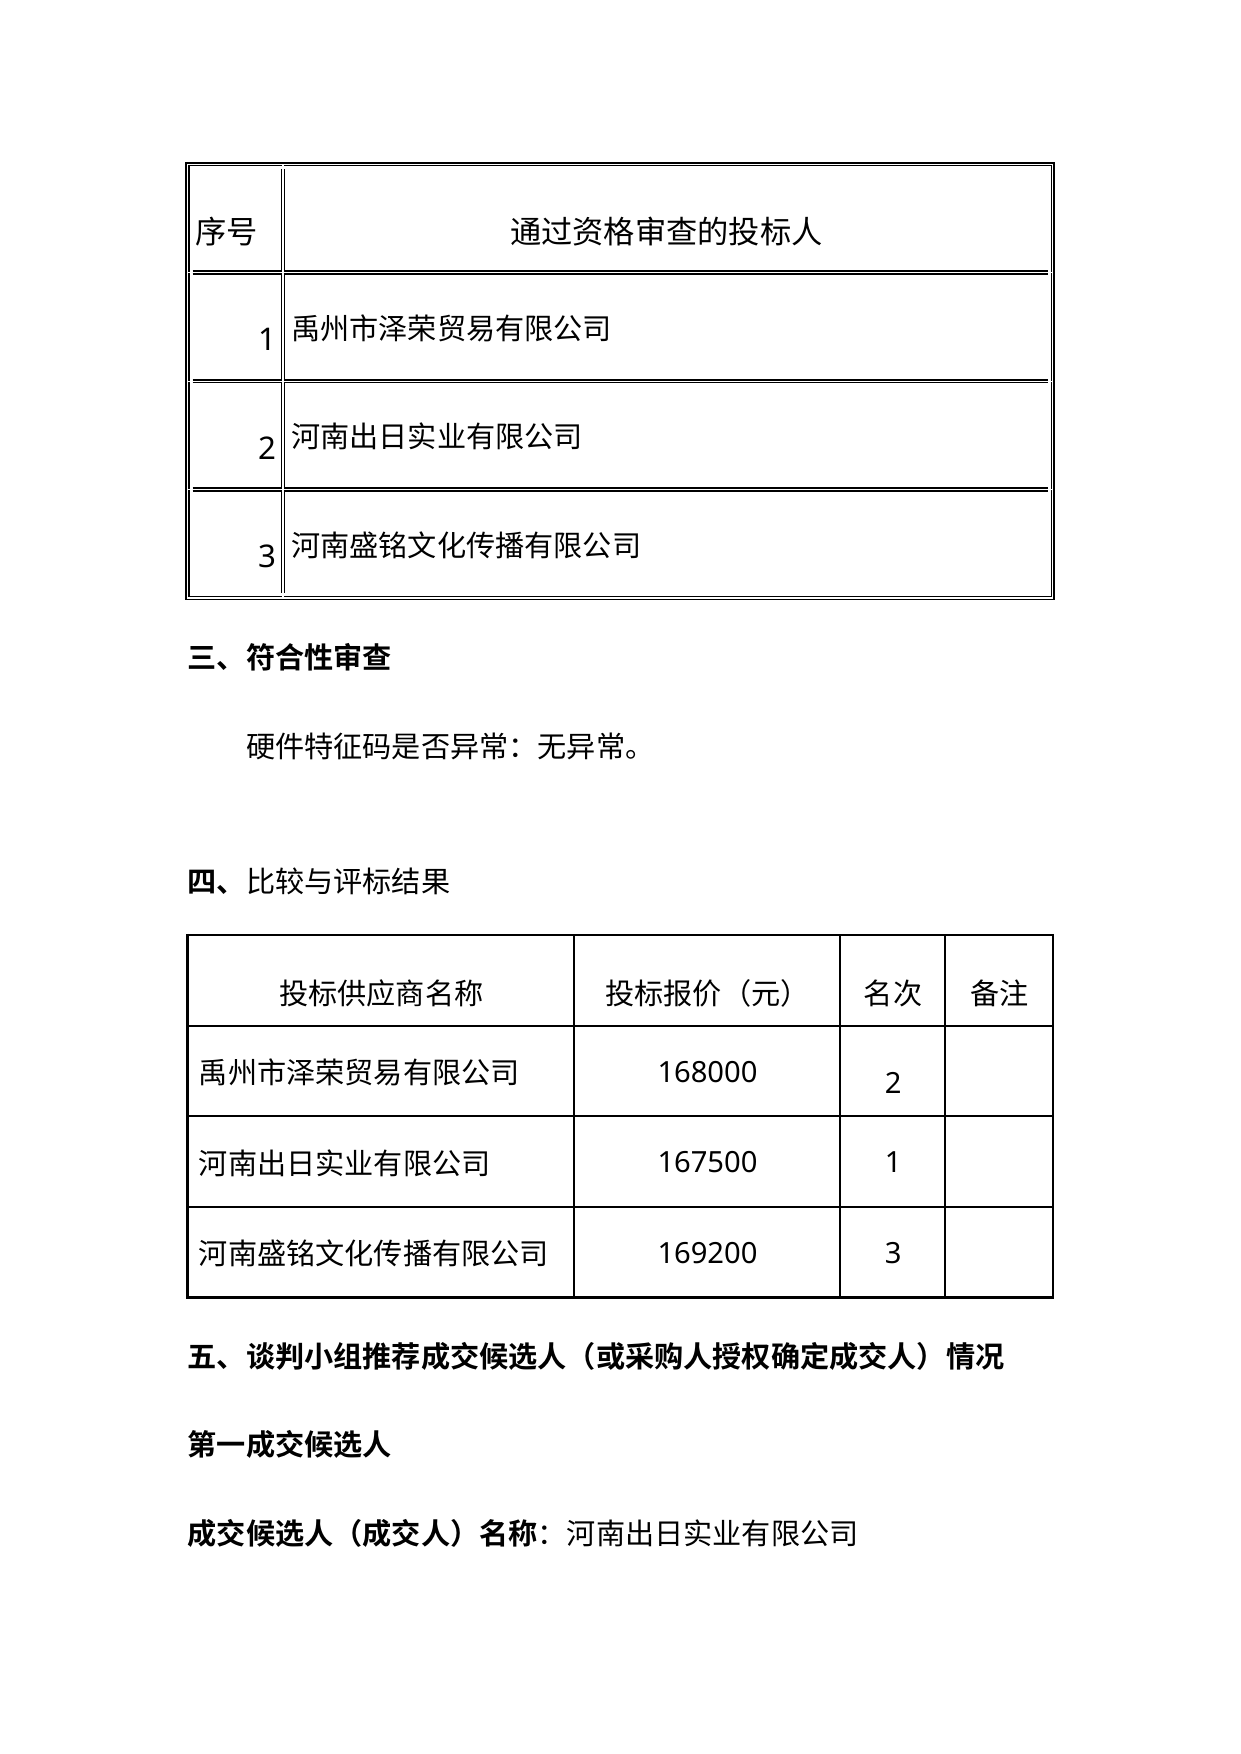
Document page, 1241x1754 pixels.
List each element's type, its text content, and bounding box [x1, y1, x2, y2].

text 五、谈判小组推荐成交候选人（或采购人授权确定成交人）情况 [187, 1322, 1053, 1387]
table_cell 河南盛铭文化传播有限公司 [189, 1208, 573, 1296]
table_header 通过资格审查的投标人 [283, 166, 1051, 270]
text 四、比较与评标结果 [187, 848, 1053, 913]
table_cell 2 [190, 379, 281, 487]
table_cell 3 [841, 1208, 944, 1296]
table_cell 3 [188, 487, 283, 596]
text 成交候选人（成交人）名称：河南出日实业有限公司 [187, 1499, 1053, 1564]
table_header 名次 [841, 936, 944, 1024]
text 三、符合性审查 [187, 623, 1053, 688]
table_cell 禹州市泽荣贸易有限公司 [283, 270, 1053, 379]
table_cell 169200 [575, 1208, 839, 1296]
text 第一成交候选人 [187, 1411, 1053, 1476]
table_cell 167500 [575, 1117, 839, 1206]
table_cell 河南出日实业有限公司 [189, 1117, 573, 1206]
table_header 投标供应商名称 [189, 936, 573, 1024]
table_cell [946, 1027, 1052, 1115]
table_cell 1 [841, 1117, 944, 1206]
table_cell 1 [188, 270, 283, 379]
table_header 序号 [188, 164, 283, 270]
table_cell 禹州市泽荣贸易有限公司 [189, 1027, 573, 1115]
table_cell 168000 [575, 1027, 839, 1115]
table_cell [946, 1208, 1052, 1296]
table_cell 河南出日实业有限公司 [285, 379, 1051, 487]
text 硬件特征码是否异常：无异常。 [187, 712, 1053, 777]
table_cell 2 [841, 1027, 944, 1115]
table_header 投标报价（元） [575, 936, 839, 1024]
table_header 备注 [946, 936, 1052, 1024]
table_cell [946, 1117, 1052, 1206]
table_cell 河南盛铭文化传播有限公司 [283, 487, 1053, 596]
